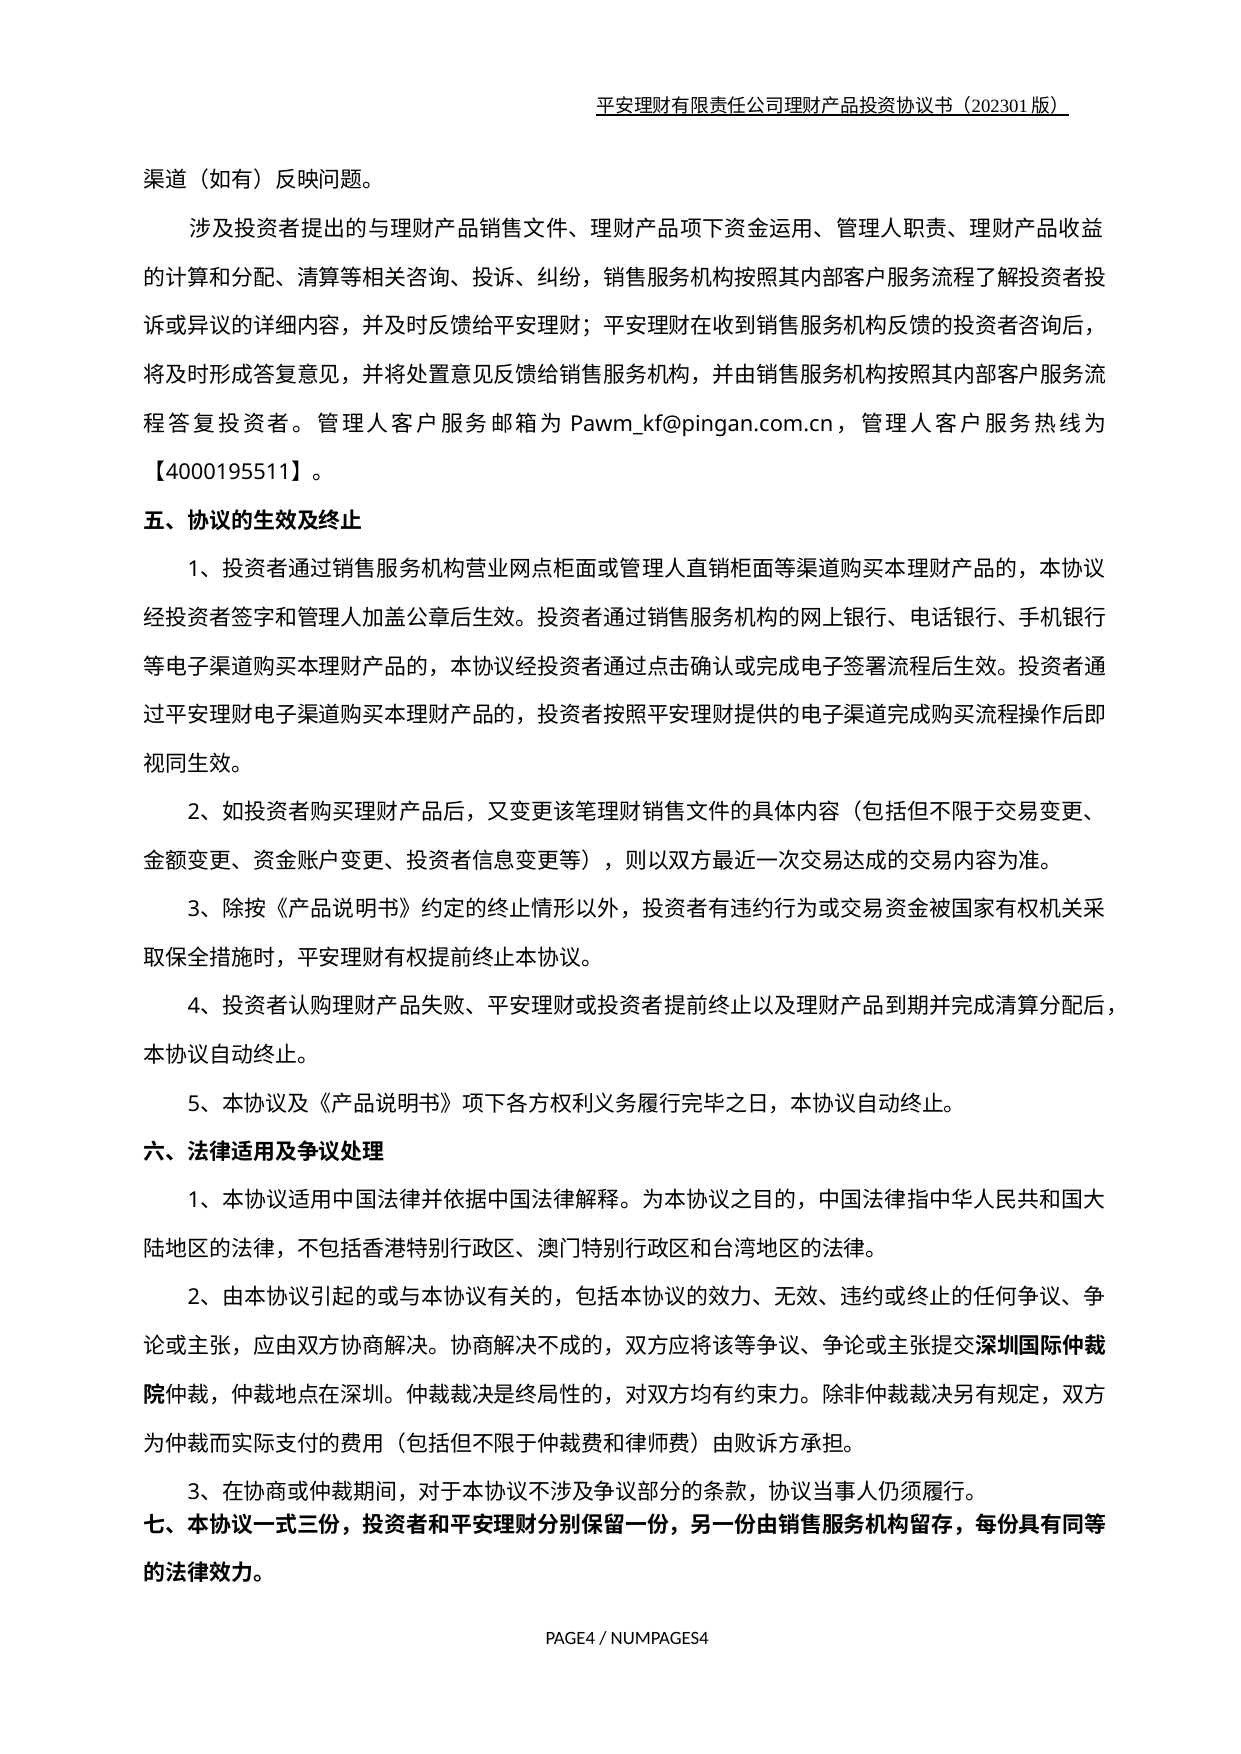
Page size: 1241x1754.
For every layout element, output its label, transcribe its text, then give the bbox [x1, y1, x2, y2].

text 五、协议的生效及终止 [144, 502, 1106, 535]
text 5、本协议及《产品说明书》项下各方权利义务履行完毕之日，本协议自动终止。 [144, 1085, 1106, 1118]
text 2、如投资者购买理财产品后，又变更该笔理财销售文件的具体内容（包括但不限于交易变更、金额变更、资金账户变更、投资者信息变更等），则以双方最近一次交易达成的交易内容为准。 [144, 794, 1106, 875]
text 六、法律适用及争议处理 [144, 1134, 1106, 1166]
text 1、投资者通过销售服务机构营业网点柜面或管理人直销柜面等渠道购买本理财产品的，本协议经投资者签字和管理人加盖公章后生效。投资者通过销售服务机构的网上银行、电话银行、手机银行等电子渠道购买本理财产品的，本协议经投资者通过点击确认或完成电子签署流程后生效。投资者通过平安理财电子渠道购买本理财产品的，投资者按照平安理财提供的电子渠道完成购买流程操作后即视同生效。 [144, 551, 1106, 778]
text 4、投资者认购理财产品失败、平安理财或投资者提前终止以及理财产品到期并完成清算分配后，本协议自动终止。 [144, 988, 1106, 1069]
text 七、本协议一式三份，投资者和平安理财分别保留一份，另一份由销售服务机构留存，每份具有同等的法律效力。 [144, 1506, 1106, 1587]
text 2、由本协议引起的或与本协议有关的，包括本协议的效力、无效、违约或终止的任何争议、争论或主张，应由双方协商解决。协商解决不成的，双方应将该等争议、争论或主张提交深圳国际仲裁院仲裁，仲裁地点在深圳。仲裁裁决是终局性的，对双方均有约束力。除非仲裁裁决另有规定，双方为仲裁而实际支付的费用（包括但不限于仲裁费和律师费）由败诉方承担。 [144, 1279, 1106, 1458]
text 涉及投资者提出的与理财产品销售文件、理财产品项下资金运用、管理人职责、理财产品收益的计算和分配、清算等相关咨询、投诉、纠纷，销售服务机构按照其内部客户服务流程了解投资者投诉或异议的详细内容，并及时反馈给平安理财；平安理财在收到销售服务机构反馈的投资者咨询后，将及时形成答复意见，并将处置意见反馈给销售服务机构，并由销售服务机构按照其内部客户服务流程答复投资者。管理人客户服务邮箱为Pawm_kf@pingan.com.cn，管理人客户服务热线为【4000195511】。 [144, 210, 1106, 487]
text 1、本协议适用中国法律并依据中国法律解释。为本协议之目的，中国法律指中华人民共和国大陆地区的法律，不包括香港特别行政区、澳门特别行政区和台湾地区的法律。 [144, 1182, 1106, 1263]
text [144, 162, 1106, 194]
text 3、除按《产品说明书》约定的终止情形以外，投资者有违约行为或交易资金被国家有权机关采取保全措施时，平安理财有权提前终止本协议。 [144, 891, 1106, 972]
text 3、在协商或仲裁期间，对于本协议不涉及争议部分的条款，协议当事人仍须履行。 [144, 1474, 1106, 1506]
